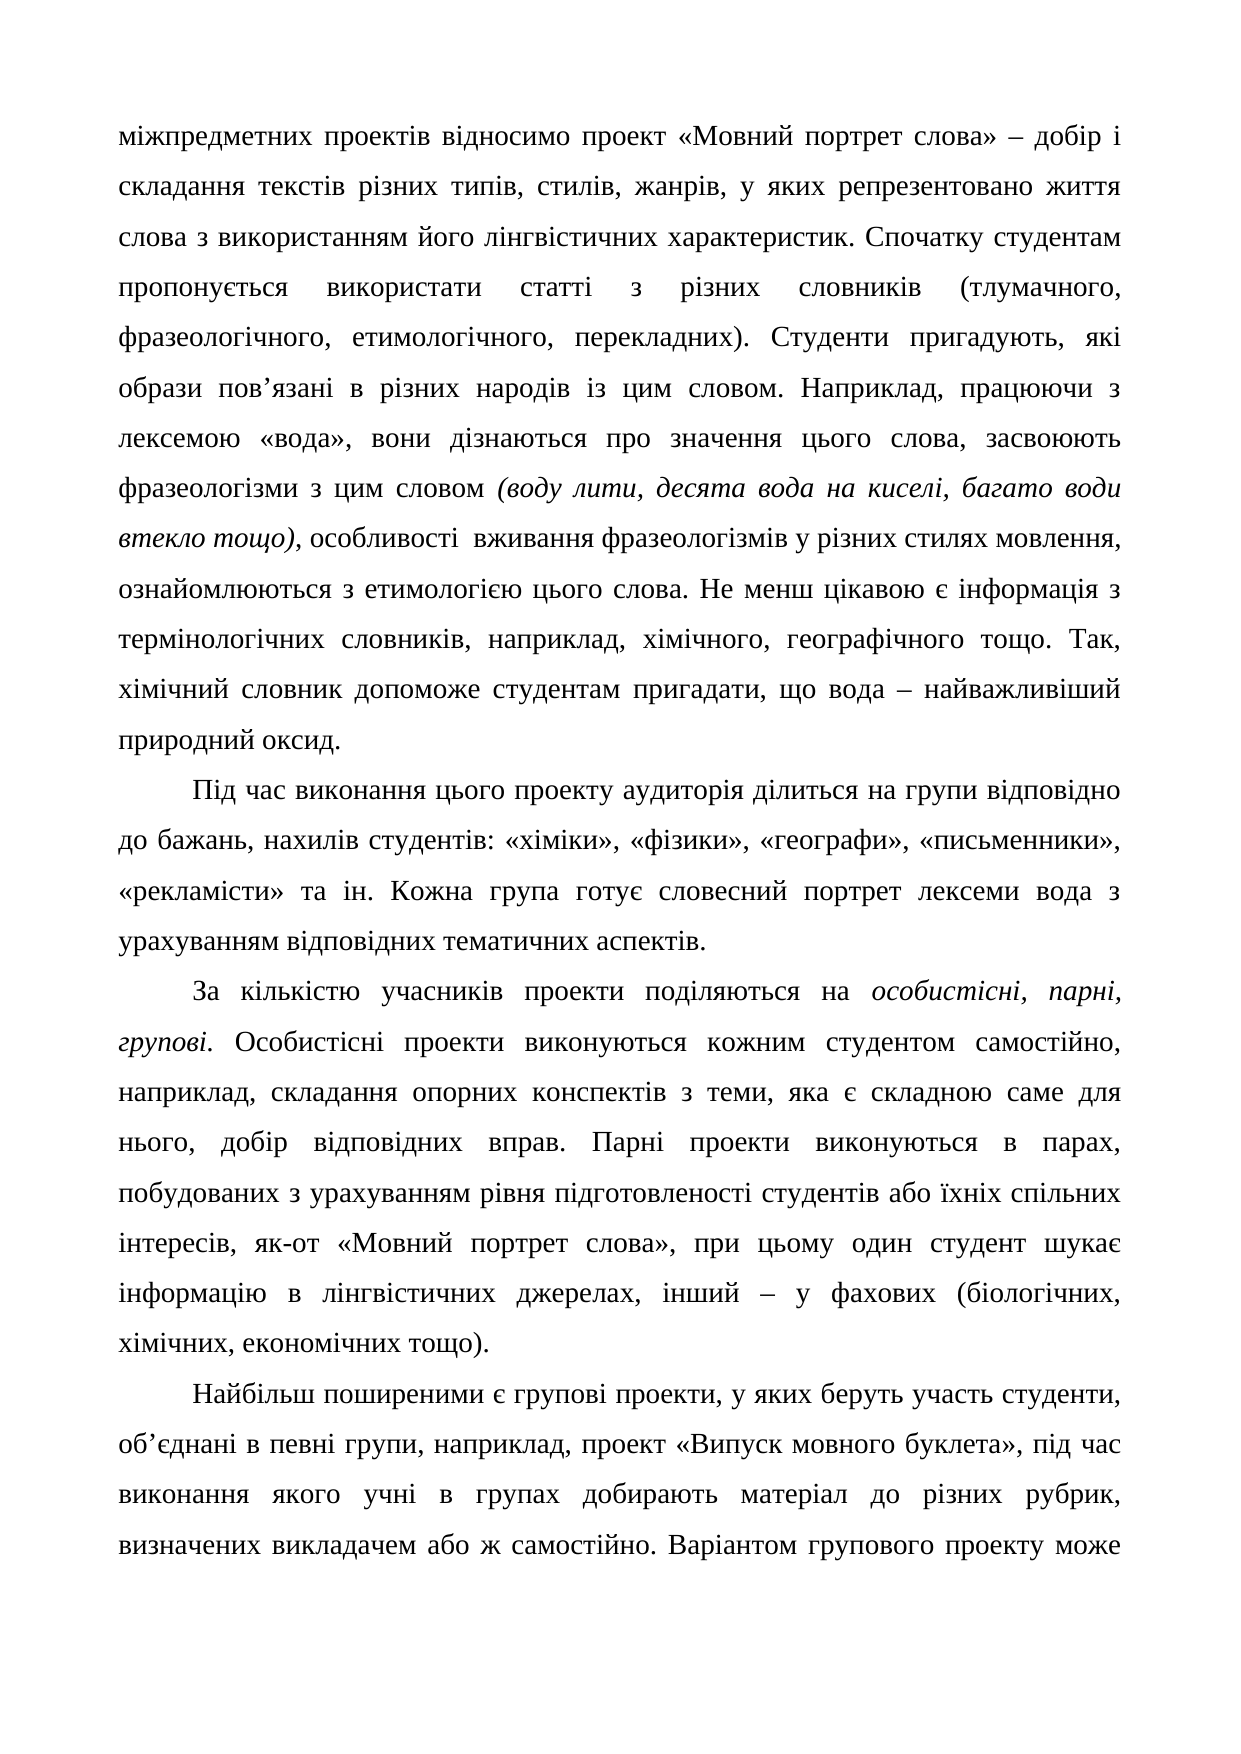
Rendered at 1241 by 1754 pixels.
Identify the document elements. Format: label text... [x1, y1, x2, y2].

text За кількістю учасників проекти поділяються на особистісні, парні, групові. Особистісні проекти виконуються кожним студентом самостійно, наприклад, складання опорних конспектів з теми, яка є складною саме для нього, добір відповідних вправ. Парні проекти виконуються в парах, побудованих з урахуванням рівня підготовленості студентів або їхніх спільних інтересів, як-от «Мовний портрет слова», при цьому один студент шукає інформацію в лінгвістичних джерелах, інший – у фахових (біологічних, хімічних, економічних тощо). [118, 973, 1122, 1359]
text Під час виконання цього проекту аудиторія ділиться на групи відповідно до бажань, нахилів студентів: «хіміки», «фізики», «географи», «письменники», «рекламісти» та ін. Кожна група готує словесний портрет лексеми вода з урахуванням відповідних тематичних аспектів. [118, 772, 1122, 957]
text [118, 118, 1122, 755]
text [118, 1376, 1122, 1560]
